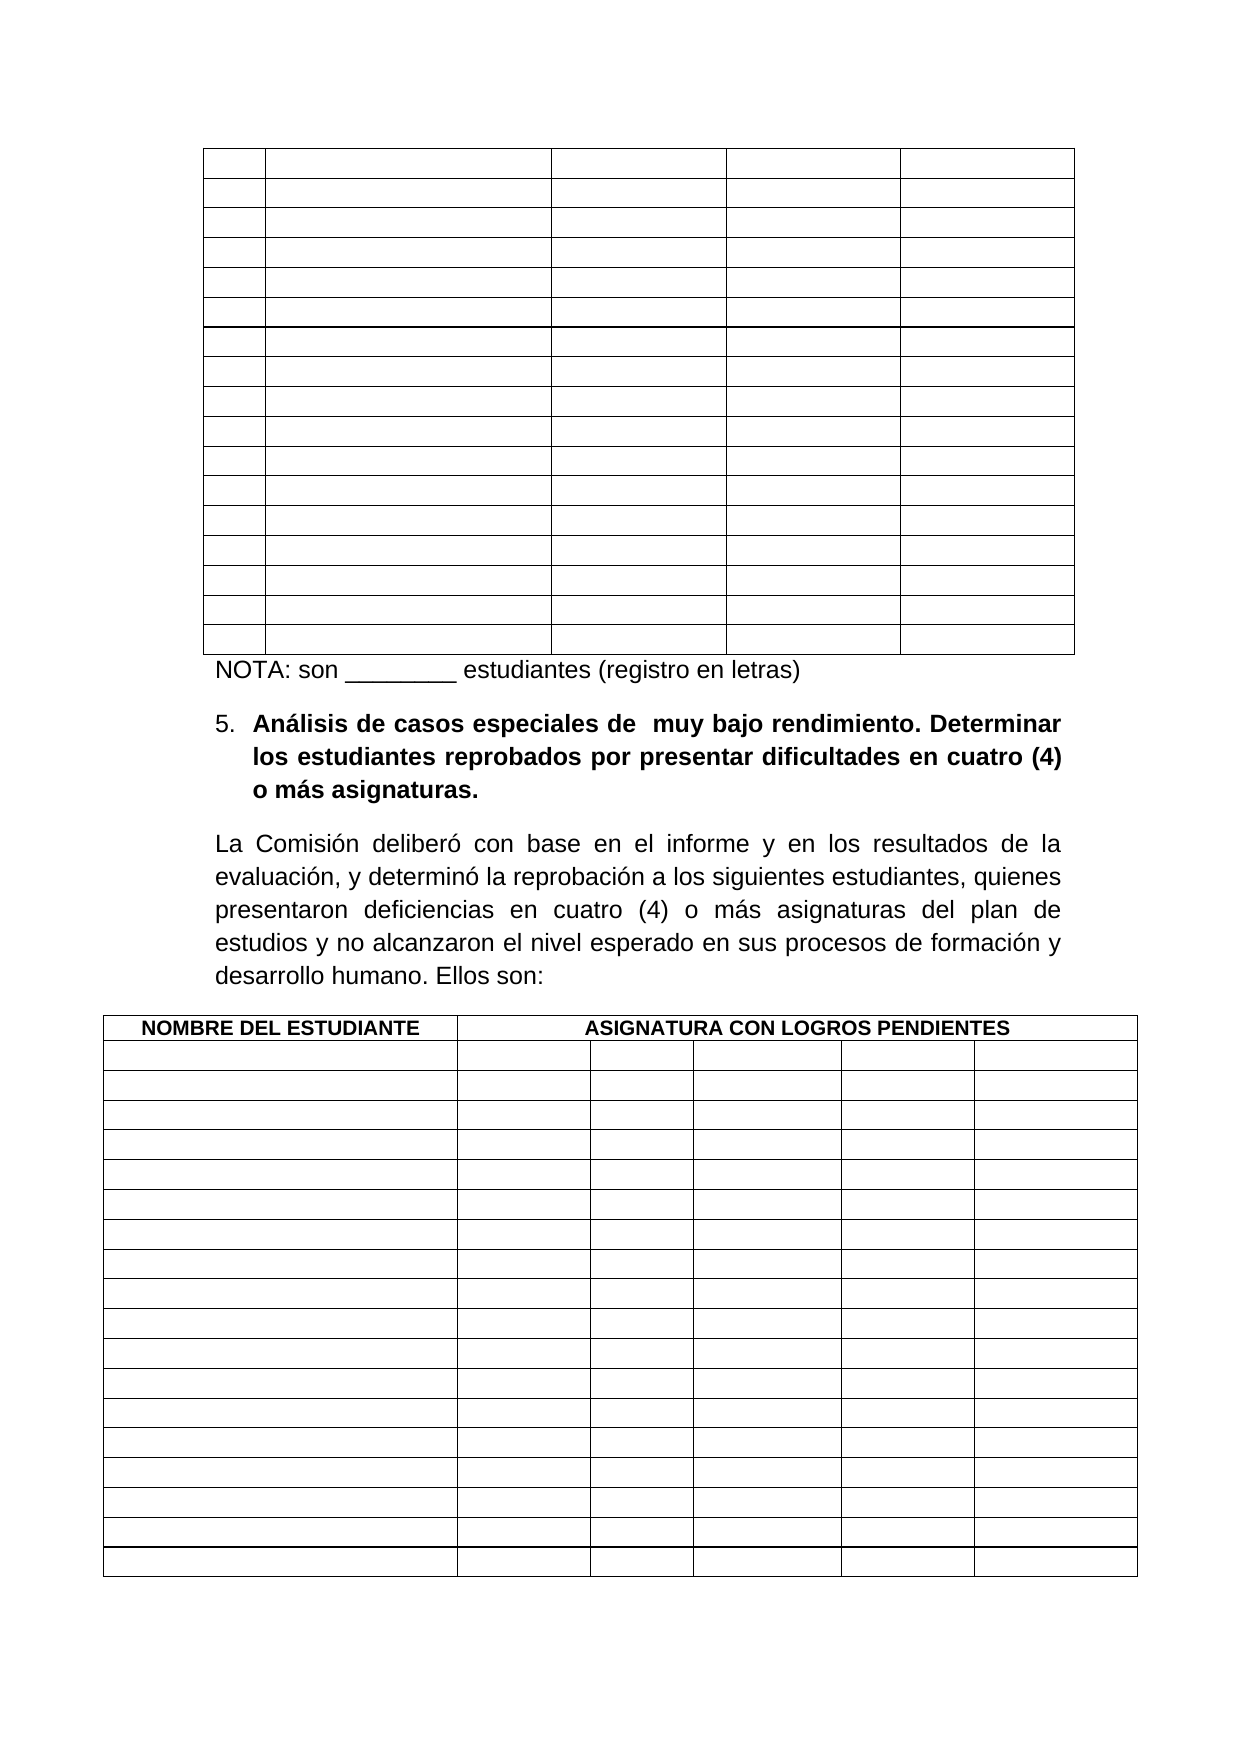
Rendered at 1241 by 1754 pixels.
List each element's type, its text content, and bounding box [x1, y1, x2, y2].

table_cell [591, 1399, 693, 1427]
table_cell [727, 238, 900, 267]
table_cell [266, 268, 551, 297]
table_cell [104, 1369, 457, 1397]
table_cell [842, 1518, 974, 1546]
table_cell [727, 625, 900, 654]
table_cell [552, 387, 726, 416]
table_cell [694, 1250, 841, 1278]
table_cell [694, 1518, 841, 1546]
table_cell [458, 1101, 590, 1129]
table_cell [458, 1071, 590, 1099]
table_cell [727, 328, 900, 356]
table_cell [975, 1101, 1137, 1129]
table_cell [842, 1190, 974, 1219]
table_cell [204, 566, 265, 594]
table_cell [458, 1488, 590, 1517]
table_cell [727, 417, 900, 446]
table_cell [104, 1220, 457, 1248]
table_cell [727, 506, 900, 535]
table_cell [104, 1071, 457, 1099]
table_cell [104, 1339, 457, 1368]
table_cell [975, 1160, 1137, 1189]
table_header NOMBRE DEL ESTUDIANTE [104, 1016, 457, 1040]
table_cell [901, 625, 1074, 654]
table_cell [901, 238, 1074, 267]
table_cell [591, 1548, 693, 1576]
table_cell [591, 1369, 693, 1397]
table_cell [694, 1458, 841, 1487]
table_cell [901, 447, 1074, 475]
table_cell [842, 1339, 974, 1368]
table_cell [901, 357, 1074, 386]
table_cell [204, 596, 265, 624]
table_cell [458, 1279, 590, 1308]
table_cell [975, 1548, 1137, 1576]
table_cell [975, 1428, 1137, 1457]
table_cell [266, 149, 551, 177]
table_cell [727, 596, 900, 624]
table_cell [694, 1488, 841, 1517]
table_cell [901, 268, 1074, 297]
table_cell [842, 1548, 974, 1576]
table_cell [104, 1309, 457, 1338]
text NOTA: son ________ estudiantes (registro en letras) [215, 655, 1063, 684]
table_cell [591, 1041, 693, 1070]
table_cell [694, 1548, 841, 1576]
table_cell [266, 208, 551, 237]
table_cell [842, 1399, 974, 1427]
table_cell [591, 1250, 693, 1278]
table_cell [975, 1279, 1137, 1308]
table_cell [204, 387, 265, 416]
table_cell [694, 1279, 841, 1308]
table_cell [842, 1220, 974, 1248]
table_cell [591, 1518, 693, 1546]
table_cell [694, 1369, 841, 1397]
table_cell [727, 566, 900, 594]
table_cell [694, 1071, 841, 1099]
table_cell [204, 625, 265, 654]
table_cell [842, 1250, 974, 1278]
table_cell [104, 1279, 457, 1308]
table_cell [552, 625, 726, 654]
table_cell [727, 208, 900, 237]
table_cell [458, 1339, 590, 1368]
table_cell [727, 476, 900, 505]
table_cell [104, 1488, 457, 1517]
table_cell [901, 387, 1074, 416]
table_cell [901, 476, 1074, 505]
table_cell [727, 298, 900, 326]
table_cell [552, 208, 726, 237]
table_cell [266, 357, 551, 386]
table_cell [266, 625, 551, 654]
table_cell [591, 1309, 693, 1338]
table_cell [727, 179, 900, 207]
table_cell [901, 566, 1074, 594]
table_cell [104, 1101, 457, 1129]
table_cell [901, 596, 1074, 624]
table_cell [901, 417, 1074, 446]
table_cell [458, 1428, 590, 1457]
table_cell [204, 208, 265, 237]
table_cell [552, 536, 726, 565]
table_cell [104, 1130, 457, 1159]
table_cell [552, 506, 726, 535]
table_cell [458, 1130, 590, 1159]
table_cell [901, 506, 1074, 535]
table_cell [204, 298, 265, 326]
table_cell [694, 1428, 841, 1457]
table_cell [458, 1160, 590, 1189]
table_cell [266, 506, 551, 535]
table_cell [591, 1101, 693, 1129]
table_header ASIGNATURA CON LOGROS PENDIENTES [458, 1016, 1137, 1040]
table_cell [458, 1399, 590, 1427]
table_cell [552, 298, 726, 326]
table_cell [901, 208, 1074, 237]
table_cell [901, 179, 1074, 207]
table_cell [204, 179, 265, 207]
table_cell [552, 417, 726, 446]
table_cell [204, 506, 265, 535]
table_cell [694, 1309, 841, 1338]
table_cell [591, 1339, 693, 1368]
table_cell [552, 328, 726, 356]
table_cell [975, 1458, 1137, 1487]
table_cell [458, 1369, 590, 1397]
table_cell [266, 447, 551, 475]
table_cell [842, 1458, 974, 1487]
table_cell [842, 1488, 974, 1517]
table_cell [694, 1190, 841, 1219]
table_cell [842, 1130, 974, 1159]
table_cell [266, 298, 551, 326]
table_cell [975, 1071, 1137, 1099]
table_cell [104, 1548, 457, 1576]
table_cell [975, 1041, 1137, 1070]
table_cell [204, 268, 265, 297]
table_cell [204, 447, 265, 475]
table_cell [975, 1339, 1137, 1368]
table_cell [266, 566, 551, 594]
table_cell [104, 1250, 457, 1278]
table_cell [694, 1041, 841, 1070]
table_cell [975, 1399, 1137, 1427]
table_cell [694, 1339, 841, 1368]
table_cell [458, 1190, 590, 1219]
table_cell [104, 1458, 457, 1487]
table_cell [975, 1369, 1137, 1397]
table_cell [458, 1250, 590, 1278]
table_cell [727, 447, 900, 475]
table_cell [204, 238, 265, 267]
table_cell [104, 1518, 457, 1546]
table_cell [591, 1071, 693, 1099]
table_cell [266, 328, 551, 356]
table_cell [266, 596, 551, 624]
table_cell [458, 1309, 590, 1338]
table_cell [901, 298, 1074, 326]
table_cell [975, 1190, 1137, 1219]
table_cell [727, 536, 900, 565]
table_cell [842, 1101, 974, 1129]
table_cell [975, 1309, 1137, 1338]
table_cell [552, 238, 726, 267]
table_cell [104, 1160, 457, 1189]
table_cell [204, 476, 265, 505]
table_cell [591, 1279, 693, 1308]
table_cell [104, 1399, 457, 1427]
list Análisis de casos especiales de muy bajo rendimiento. Determinar los estudiantes reprobados por presentar dificultades en cuatro (4) o más asignaturas. [215, 709, 1063, 804]
text La Comisión deliberó con base en el informe y en los resultados de la evaluación, y determinó la reprobación a los siguientes estudiantes, quienes presentaron deficiencias en cuatro (4) o más asignaturas del plan de estudios y no alcanzaron el nivel esperado en sus procesos de formación y desarrollo humano. Ellos son: [215, 829, 1063, 990]
table_cell [694, 1130, 841, 1159]
table_cell [842, 1309, 974, 1338]
table_cell [552, 566, 726, 594]
table_cell [901, 536, 1074, 565]
table_cell [694, 1220, 841, 1248]
table_cell [458, 1458, 590, 1487]
table_cell [901, 149, 1074, 177]
table_cell [458, 1220, 590, 1248]
table_cell [727, 357, 900, 386]
table_cell [975, 1518, 1137, 1546]
table_cell [842, 1369, 974, 1397]
table_cell [591, 1130, 693, 1159]
table_cell [727, 268, 900, 297]
table_cell [975, 1488, 1137, 1517]
table_cell [694, 1160, 841, 1189]
table_cell [727, 149, 900, 177]
table_cell [975, 1250, 1137, 1278]
table_cell [552, 596, 726, 624]
table_cell [204, 536, 265, 565]
table_cell [591, 1488, 693, 1517]
table_cell [842, 1160, 974, 1189]
table_cell [694, 1101, 841, 1129]
table_cell [552, 447, 726, 475]
table_cell [204, 357, 265, 386]
table_cell [266, 387, 551, 416]
table_cell [266, 238, 551, 267]
table_cell [694, 1399, 841, 1427]
table_cell [552, 268, 726, 297]
table_cell [591, 1190, 693, 1219]
table_cell [458, 1518, 590, 1546]
table_cell [842, 1041, 974, 1070]
table_cell [104, 1041, 457, 1070]
table_cell [266, 536, 551, 565]
table_cell [591, 1220, 693, 1248]
table_cell [458, 1548, 590, 1576]
table_cell [458, 1041, 590, 1070]
table_cell [727, 387, 900, 416]
table_cell [552, 357, 726, 386]
table_cell [266, 476, 551, 505]
table_cell [204, 149, 265, 177]
table_cell [266, 417, 551, 446]
table_cell [842, 1428, 974, 1457]
table_cell [204, 328, 265, 356]
table_cell [204, 417, 265, 446]
table_cell [975, 1220, 1137, 1248]
table_cell [842, 1279, 974, 1308]
table_cell [552, 476, 726, 505]
table_cell [552, 179, 726, 207]
table_cell [104, 1428, 457, 1457]
table_cell [901, 328, 1074, 356]
table_cell [591, 1160, 693, 1189]
table_cell [591, 1458, 693, 1487]
table_cell [591, 1428, 693, 1457]
table_cell [842, 1071, 974, 1099]
table_cell [552, 149, 726, 177]
table_cell [104, 1190, 457, 1219]
table_cell [975, 1130, 1137, 1159]
table_cell [266, 179, 551, 207]
